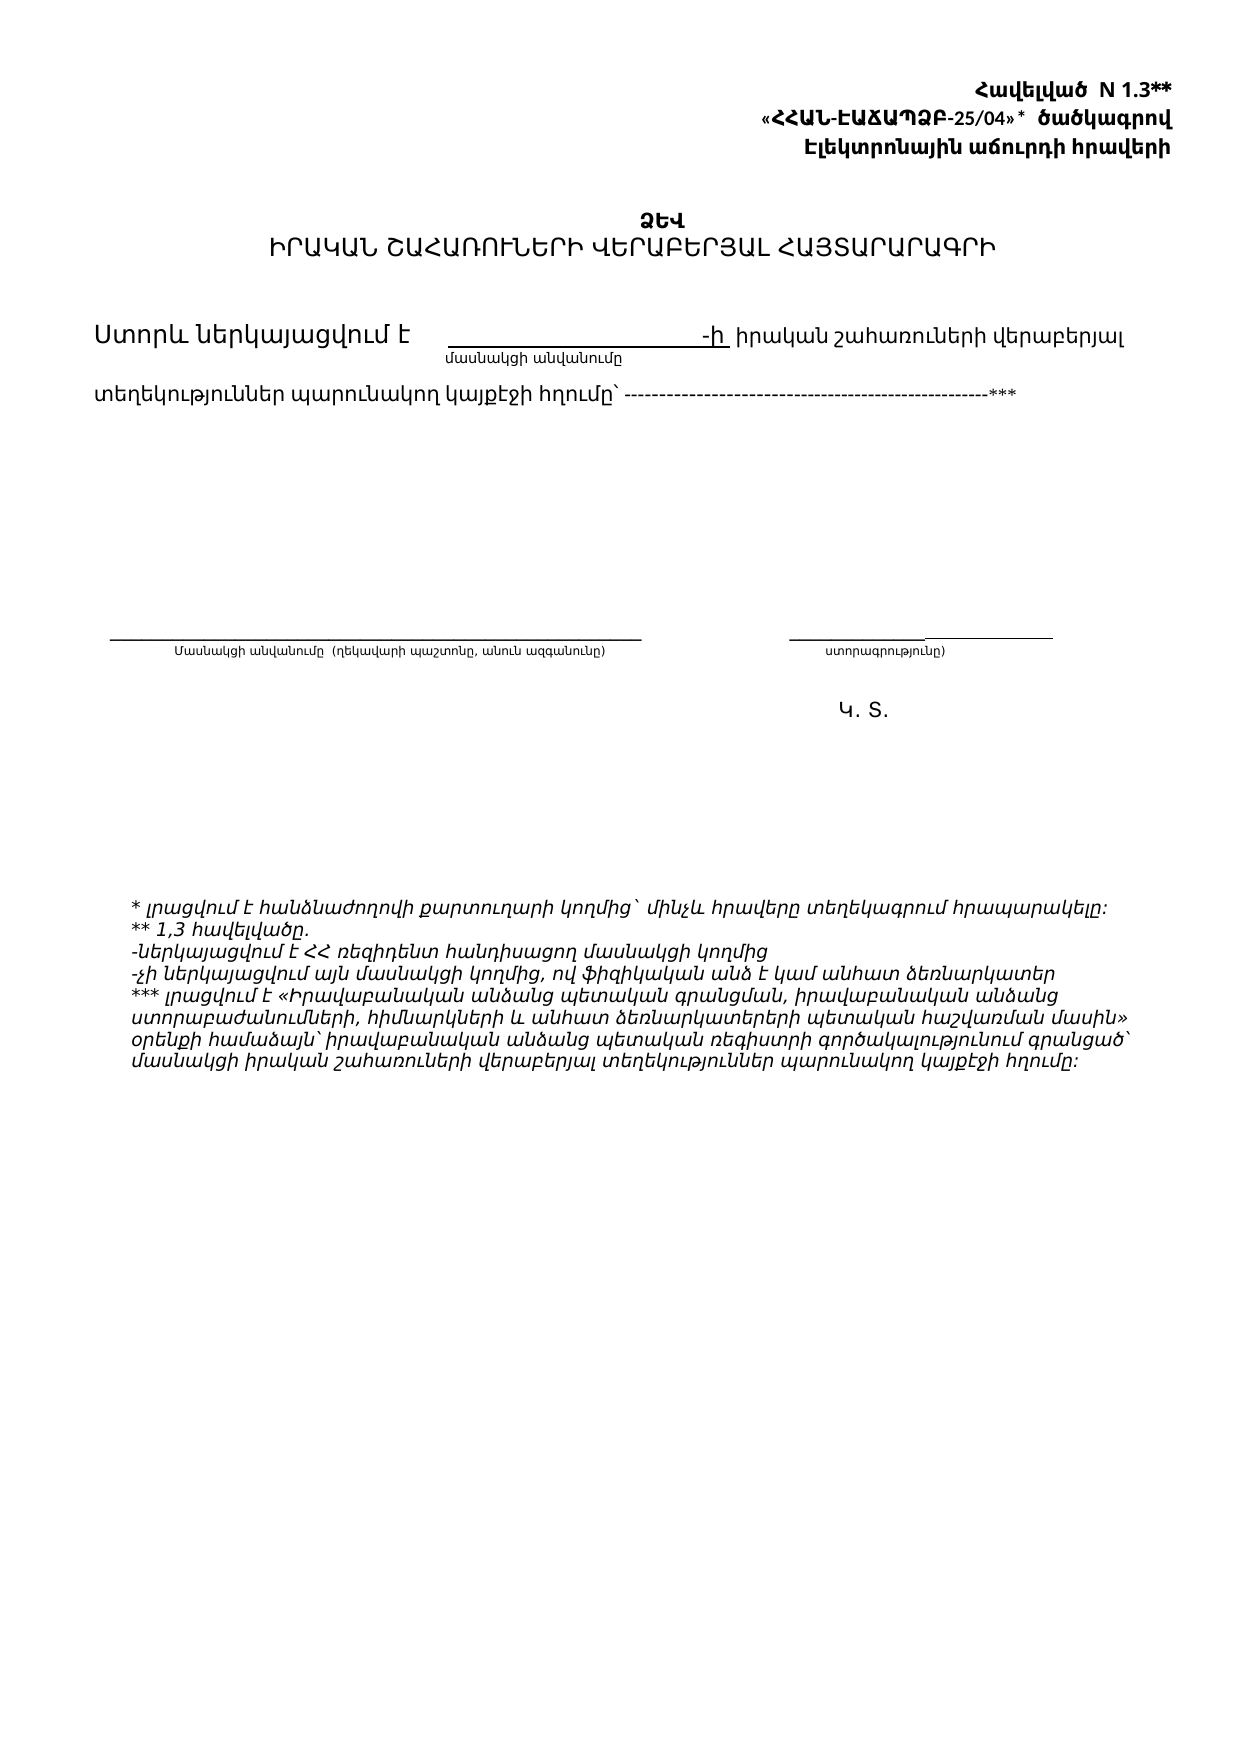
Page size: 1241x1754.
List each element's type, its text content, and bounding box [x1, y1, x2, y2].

text ** 1,3 հավելվածը․ [131, 919, 1171, 941]
text Հավելված N 1.3** [94, 75, 1171, 103]
text «ՀՀԱՆ-ԷԱՃԱՊՁԲ-25/04»* ծածկագրով [94, 103, 1171, 132]
text -ներկայացվում է ՀՀ ռեզիդենտ հանդիսացող մասնակցի կողմից [131, 941, 1171, 963]
text ՁԵՎ [94, 209, 1171, 233]
text ___________________________________________________ _____________ Մասնակցի անվանումը (ղեկավարի պաշտոնը, անուն ազգանունը) ստորագրությունը) [94, 617, 1171, 669]
text տեղեկություններ պարունակող կայքէջի հղումը՝ ----------------------------------------------------*** [94, 379, 1171, 408]
text * լրացվում է հանձնաժողովի քարտուղարի կողմից` մինչև հրավերը տեղեկագրում հրապարակելը: [131, 897, 1171, 919]
text մասնակցի անվանումը [94, 350, 1171, 379]
text Ստորև ներկայացվում է -ի իրական շահառուների վերաբերյալ [94, 321, 1171, 350]
text *** լրացվում է «Իրավաբանական անձանց պետական գրանցման, իրավաբանական անձանց ստորաբաժանումների, հիմնարկների և անհատ ձեռնարկատերերի պետական հաշվառման մասին» օրենքի համաձայն՝ իրավաբանական անձանց պետական ռեգիստրի գործակալությունում գրանցած՝ մասնակցի իրական շահառուների վերաբերյալ տեղեկություններ պարունակող կայքէջի հղումը: [131, 985, 1171, 1072]
text Էլեկտրոնային աճուրդի հրավերի [94, 132, 1171, 160]
text -չի ներկայացվում այն մասնակցի կողմից, ով ֆիզիկական անձ է կամ անհատ ձեռնարկատեր [131, 963, 1171, 985]
text Կ. Տ. [94, 698, 1171, 722]
text ԻՐԱԿԱՆ ՇԱՀԱՌՈՒՆԵՐԻ ՎԵՐԱԲԵՐՅԱԼ ՀԱՅՏԱՐԱՐԱԳՐԻ [94, 233, 1171, 262]
